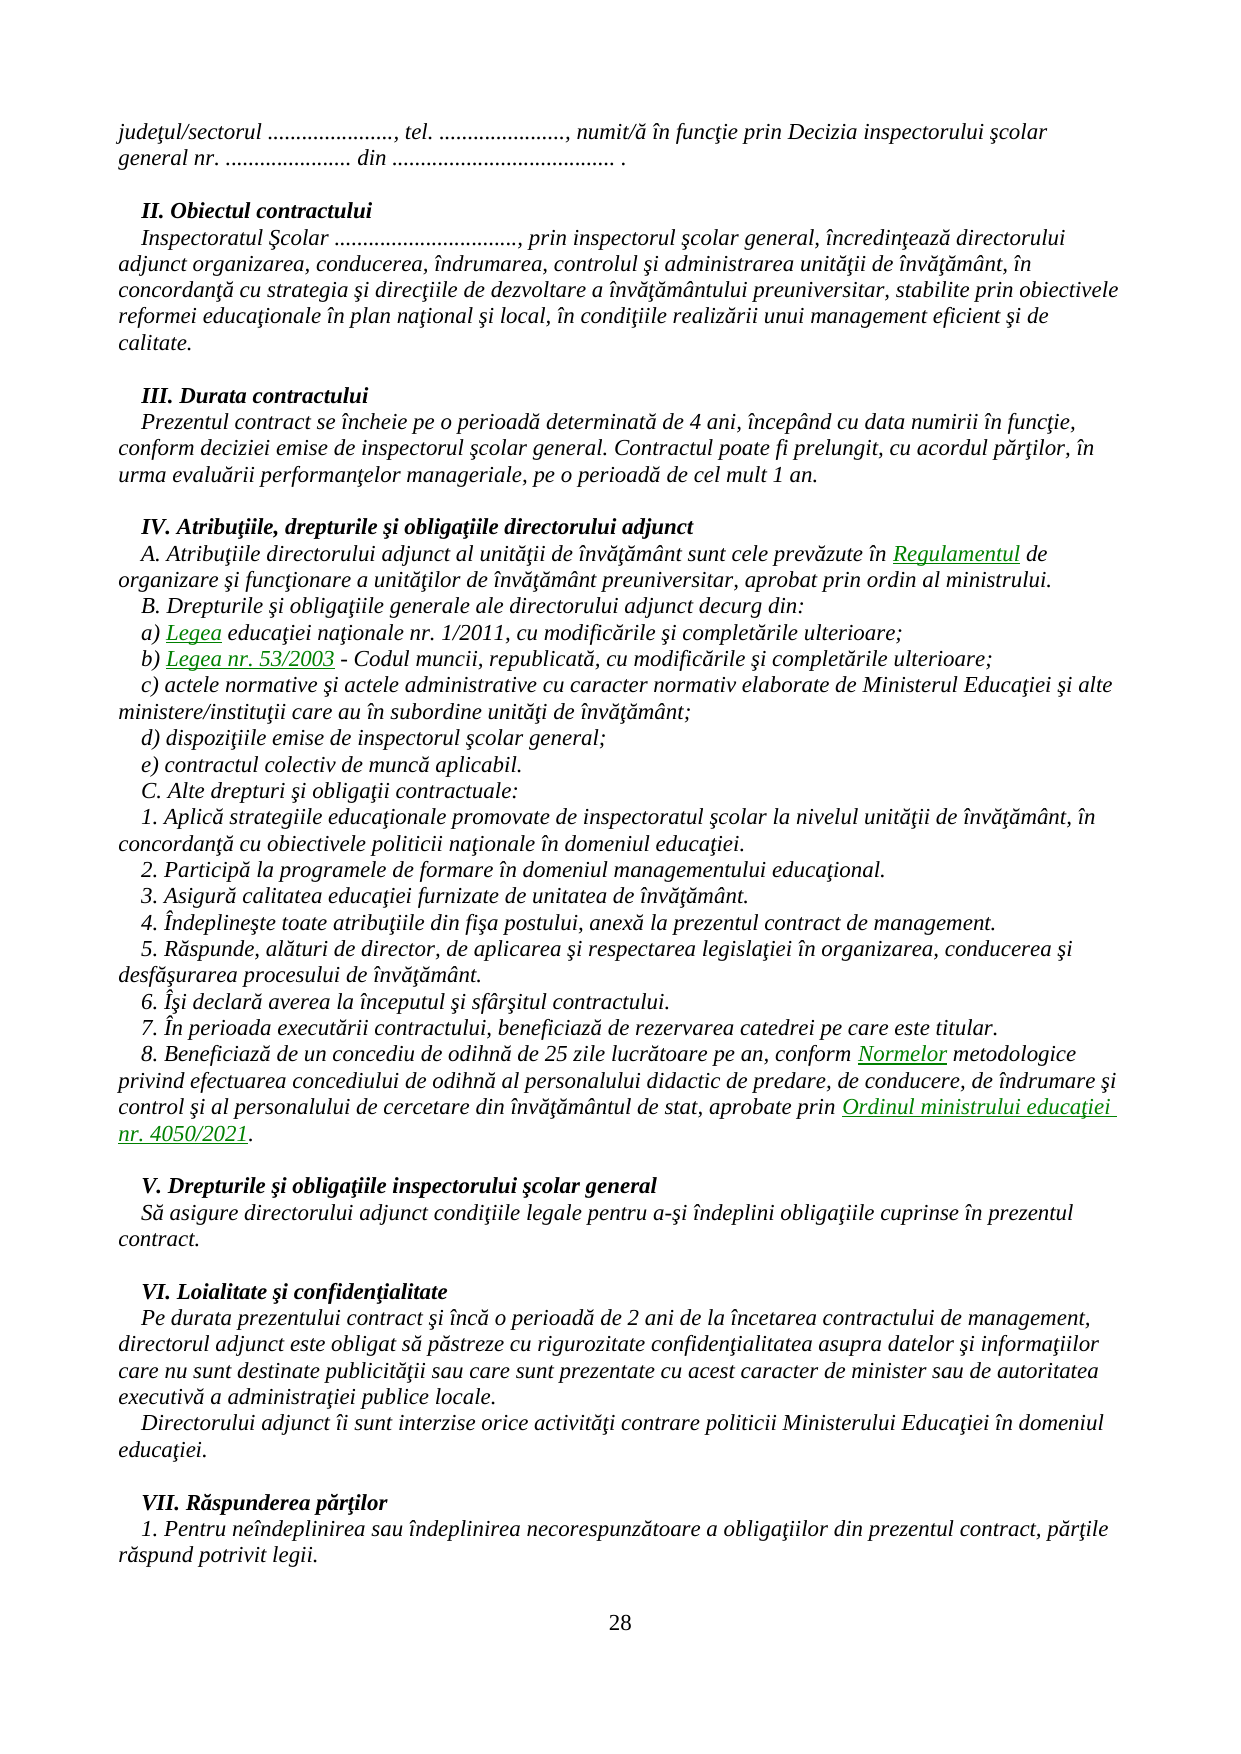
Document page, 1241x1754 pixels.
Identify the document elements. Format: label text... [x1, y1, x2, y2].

text a) Legea educaţiei naţionale nr. 1/2011, cu modificările şi completările ulterioare; [118, 619, 1122, 645]
text 1. Pentru neîndeplinirea sau îndeplinirea necorespunzătoare a obligaţiilor din prezentul contract, părţile răspund potrivit legii. [118, 1515, 1122, 1568]
text 3. Asigură calitatea educaţiei furnizate de unitatea de învăţământ. [118, 882, 1122, 909]
text B. Drepturile şi obligaţiile generale ale directorului adjunct decurg din: [118, 592, 1122, 619]
text VII. Răspunderea părţilor [118, 1488, 1122, 1515]
text II. Obiectul contractului [118, 197, 1122, 223]
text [118, 118, 1122, 171]
text b) Legea nr. 53/2003 - Codul muncii, republicată, cu modificările şi completările ulterioare; [118, 645, 1122, 672]
text c) actele normative şi actele administrative cu caracter normativ elaborate de Ministerul Educaţiei şi alte ministere/instituţii care au în subordine unităţi de învăţământ; [118, 672, 1122, 724]
text 5. Răspunde, alături de director, de aplicarea şi respectarea legislaţiei în organizarea, conducerea şi desfăşurarea procesului de învăţământ. [118, 935, 1122, 988]
text Pe durata prezentului contract şi încă o perioadă de 2 ani de la încetarea contractului de management, directorul adjunct este obligat să păstreze cu rigurozitate confidenţialitatea asupra datelor şi informaţiilor care nu sunt destinate publicităţii sau care sunt prezentate cu acest caracter de minister sau de autoritatea executivă a administraţiei publice locale. [118, 1304, 1122, 1409]
text 1. Aplică strategiile educaţionale promovate de inspectoratul şcolar la nivelul unităţii de învăţământ, în concordanţă cu obiectivele politicii naţionale în domeniul educaţiei. [118, 803, 1122, 856]
text 6. Îşi declară averea la începutul şi sfârşitul contractului. [118, 988, 1122, 1014]
text A. Atribuţiile directorului adjunct al unităţii de învăţământ sunt cele prevăzute în Regulamentul de organizare şi funcţionare a unităţilor de învăţământ preuniversitar, aprobat prin ordin al ministrului. [118, 540, 1122, 592]
text 4. Îndeplineşte toate atribuţiile din fişa postului, anexă la prezentul contract de management. [118, 909, 1122, 935]
text Directorului adjunct îi sunt interzise orice activităţi contrare politicii Ministerului Educaţiei în domeniul educaţiei. [118, 1409, 1122, 1462]
text VI. Loialitate şi confidenţialitate [118, 1278, 1122, 1304]
text IV. Atribuţiile, drepturile şi obligaţiile directorului adjunct [118, 513, 1122, 540]
text Prezentul contract se încheie pe o perioadă determinată de 4 ani, începând cu data numirii în funcţie, conform deciziei emise de inspectorul şcolar general. Contractul poate fi prelungit, cu acordul părţilor, în urma evaluării performanţelor manageriale, pe o perioadă de cel mult 1 an. [118, 408, 1122, 487]
text V. Drepturile şi obligaţiile inspectorului şcolar general [118, 1172, 1122, 1199]
text 8. Beneficiază de un concediu de odihnă de 25 zile lucrătoare pe an, conform Normelor metodologice privind efectuarea concediului de odihnă al personalului didactic de predare, de conducere, de îndrumare şi control şi al personalului de cercetare din învăţământul de stat, aprobate prin Ordinul ministrului educaţiei nr. 4050/2021. [118, 1041, 1122, 1146]
text Inspectoratul Şcolar ................................, prin inspectorul şcolar general, încredinţează directorului adjunct organizarea, conducerea, îndrumarea, controlul şi administrarea unităţii de învăţământ, în concordanţă cu strategia şi direcţiile de dezvoltare a învăţământului preuniversitar, stabilite prin obiectivele reformei educaţionale în plan naţional şi local, în condiţiile realizării unui management eficient şi de calitate. [118, 223, 1122, 355]
text 2. Participă la programele de formare în domeniul managementului educaţional. [118, 856, 1122, 882]
text III. Durata contractului [118, 382, 1122, 408]
text Să asigure directorului adjunct condiţiile legale pentru a-şi îndeplini obligaţiile cuprinse în prezentul contract. [118, 1199, 1122, 1251]
text d) dispoziţiile emise de inspectorul şcolar general; [118, 724, 1122, 751]
text C. Alte drepturi şi obligaţii contractuale: [118, 777, 1122, 803]
text e) contractul colectiv de muncă aplicabil. [118, 751, 1122, 777]
text 7. În perioada executării contractului, beneficiază de rezervarea catedrei pe care este titular. [118, 1014, 1122, 1041]
